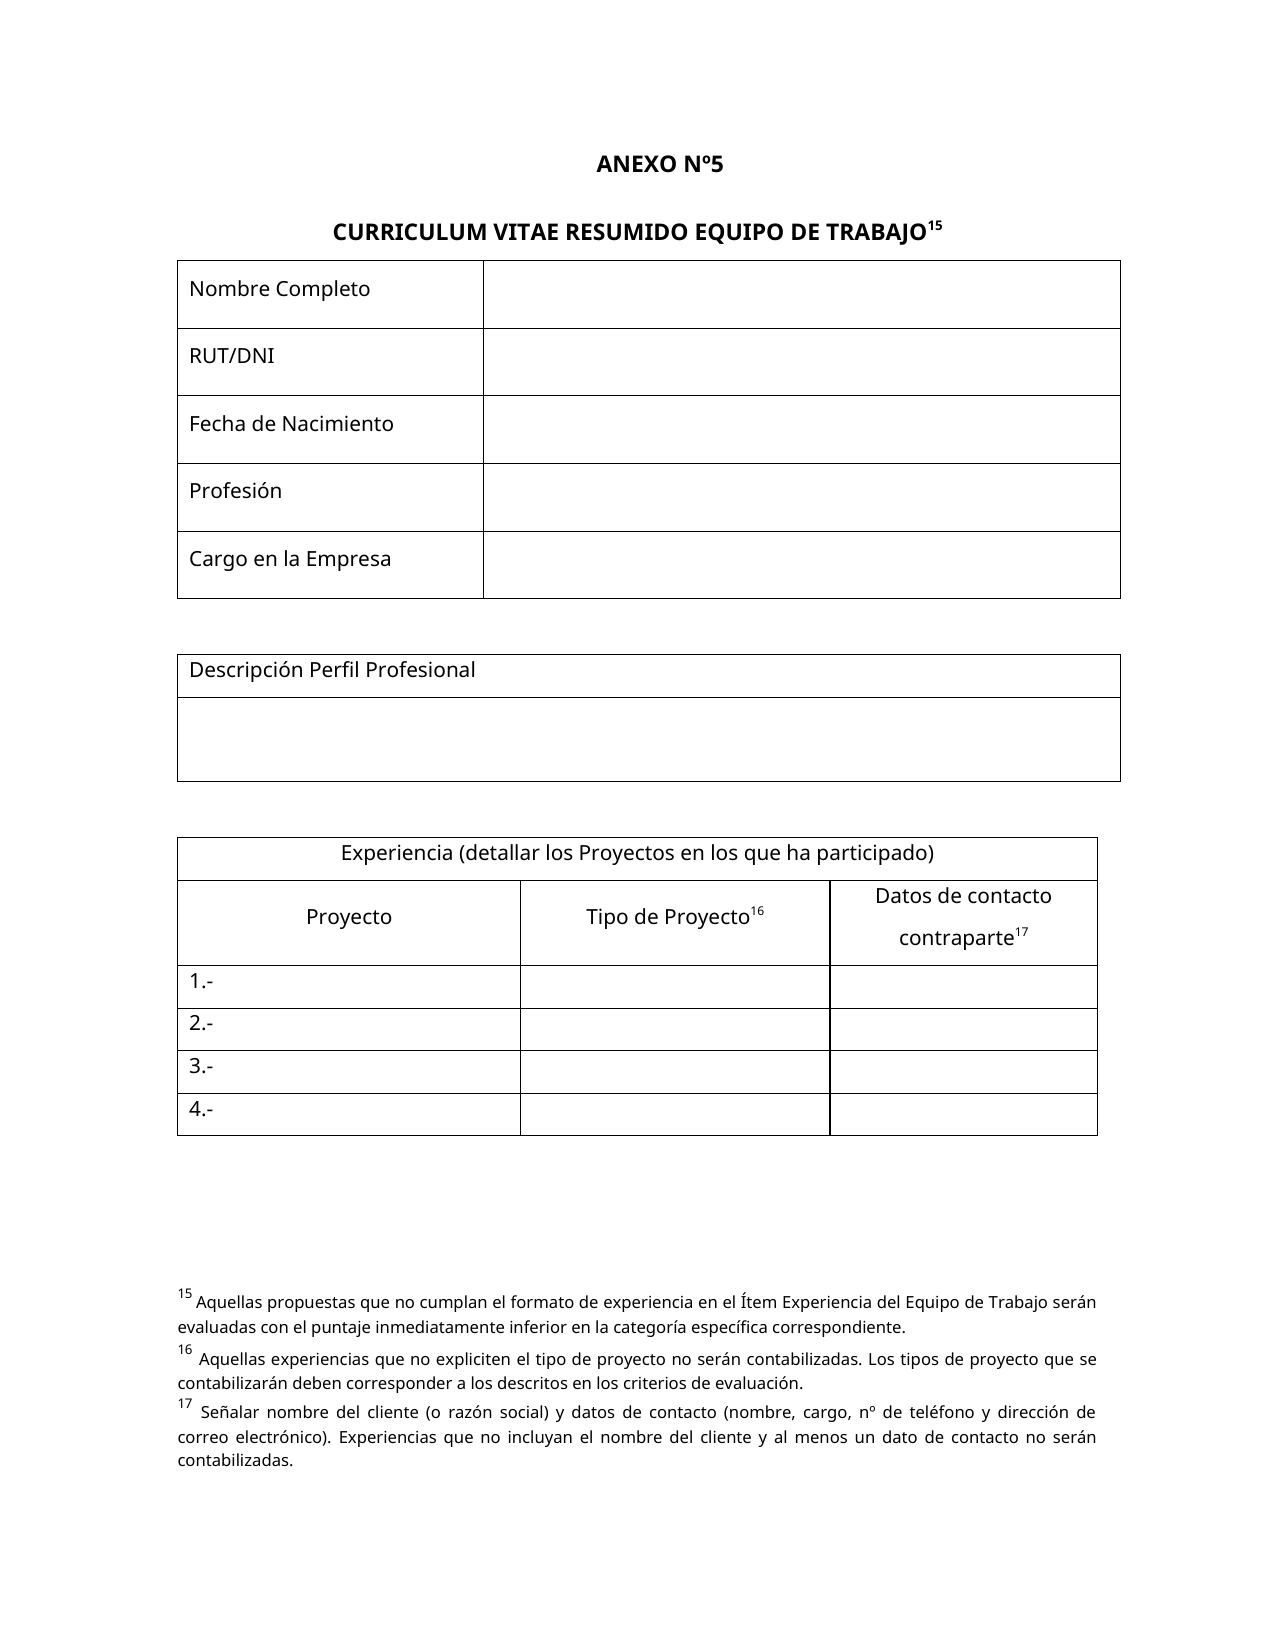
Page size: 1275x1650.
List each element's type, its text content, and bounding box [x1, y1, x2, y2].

table_cell Profesión [178, 464, 483, 531]
table_cell [521, 1009, 829, 1050]
table_cell 2.- [178, 1009, 520, 1050]
table_cell [484, 532, 1120, 598]
text CURRICULUM VITAE RESUMIDO EQUIPO DE TRABAJO [177, 216, 1098, 248]
table_cell [484, 464, 1120, 531]
table_cell Cargo en la Empresa [178, 532, 483, 598]
table_cell [521, 1051, 829, 1093]
table_cell 4.- [178, 1094, 520, 1135]
table_cell RUT [178, 329, 483, 395]
table_header Experiencia (detallar los Proyectos en los que ha participado) [178, 838, 1097, 880]
table_cell [831, 966, 1097, 1007]
table_cell [521, 1094, 829, 1135]
table_cell [831, 1009, 1097, 1050]
table_cell 1.- [178, 966, 520, 1007]
table_cell Fecha de Nacimiento [178, 396, 483, 463]
table_cell Datos de contacto contraparte [831, 881, 1097, 965]
table_header Descripción Perfil Profesional [178, 655, 1120, 697]
subtitle ANEXO Nº5 [222, 148, 1098, 179]
table_header Nombre Completo [178, 261, 483, 328]
table_cell Tipo de Proyecto [521, 881, 829, 965]
table_cell [484, 396, 1120, 463]
table_cell [484, 329, 1120, 395]
table_cell 3.- [178, 1051, 520, 1093]
table_cell [178, 698, 1120, 781]
table_cell [521, 966, 829, 1007]
table_header [484, 261, 1120, 328]
table_cell [831, 1094, 1097, 1135]
table_cell Proyecto [178, 881, 520, 965]
table_cell [831, 1051, 1097, 1093]
